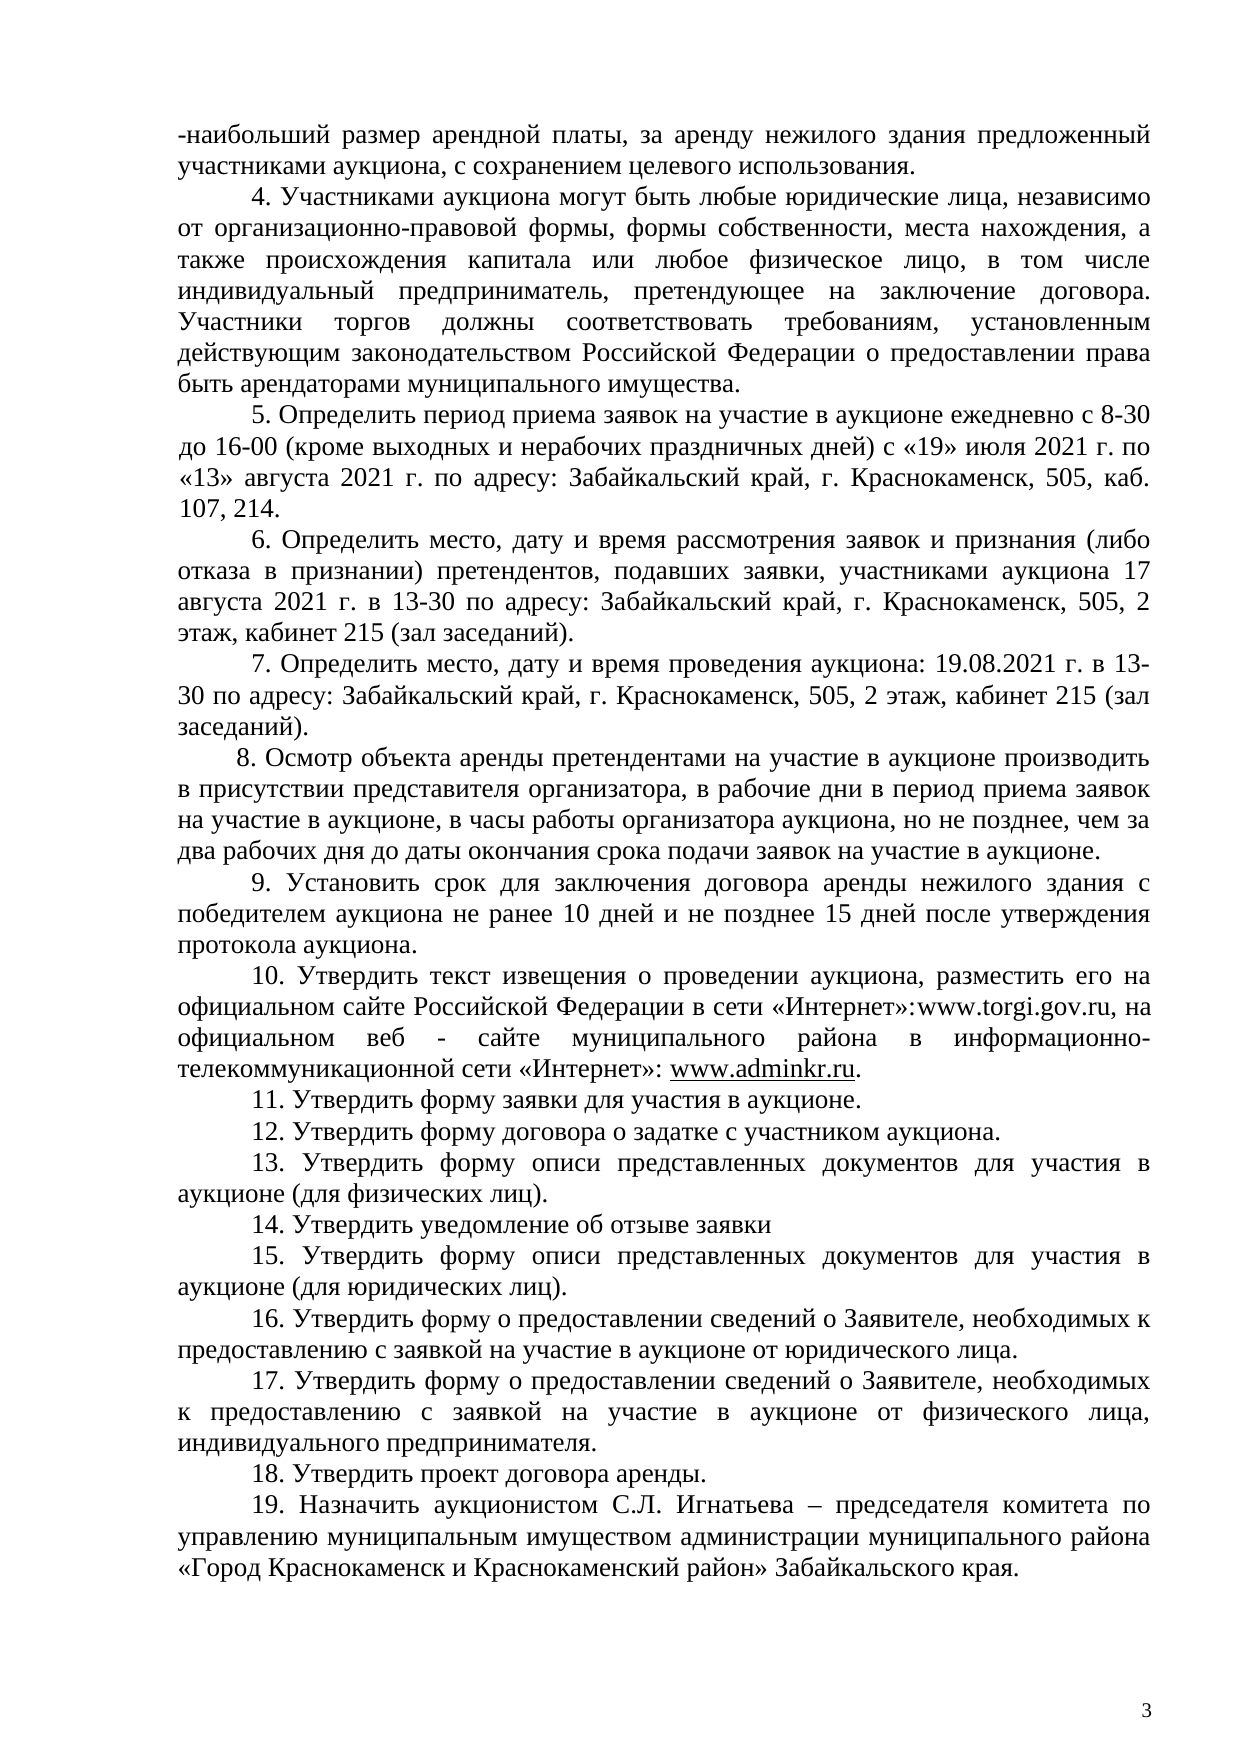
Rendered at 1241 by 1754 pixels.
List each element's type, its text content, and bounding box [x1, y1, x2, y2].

text 12. Утвердить форму договора о задатке с участником аукциона. [177, 1115, 1152, 1146]
text 6. Определить место, дату и время рассмотрения заявок и признания (либо отказа в признании) претендентов, подавших заявки, участниками аукциона 17 августа 2021 г. в 13-30 по адресу: Забайкальский край, г. Краснокаменск, 505, 2 этаж, кабинет 215 (зал заседаний). [177, 523, 1152, 648]
text 10. Утвердить текст извещения о проведении аукциона, разместить его на официальном сайте Российской Федерации в сети «Интернет»:www.torgi.gov.ru, на официальном веб - сайте муниципального района в информационно-телекоммуникационной сети «Интернет»: www.adminkr.ru. [177, 959, 1152, 1084]
text 5. Определить период приема заявок на участие в аукционе ежедневно с 8-30 до 16-00 (кроме выходных и нерабочих праздничных дней) с «19» июля 2021 г. по «13» августа 2021 г. по адресу: Забайкальский край, г. Краснокаменск, 505, каб. 107, 214. [179, 398, 1152, 523]
text 4. Участниками аукциона могут быть любые юридические лица, независимо от организационно-правовой формы, формы собственности, места нахождения, а также происхождения капитала или любое физическое лицо, в том числе индивидуальный предприниматель, претендующее на заключение договора. Участники торгов должны соответствовать требованиям, установленным действующим законодательством Российской Федерации о предоставлении права быть арендаторами муниципального имущества. [177, 180, 1152, 398]
text 14. Утвердить уведомление об отзыве заявки [177, 1208, 1152, 1239]
text 7. Определить место, дату и время проведения аукциона: 19.08.2021 г. в 13-30 по адресу: Забайкальский край, г. Краснокаменск, 505, 2 этаж, кабинет 215 (зал заседаний). [177, 648, 1152, 741]
text 15. Утвердить форму описи представленных документов для участия в аукционе (для юридических лиц). [177, 1239, 1152, 1302]
text 8. Осмотр объекта аренды претендентами на участие в аукционе производить в присутствии представителя организатора, в рабочие дни в период приема заявок на участие в аукционе, в часы работы организатора аукциона, но не позднее, чем за два рабочих дня до даты окончания срока подачи заявок на участие в аукционе. [177, 741, 1152, 866]
text 13. Утвердить форму описи представленных документов для участия в аукционе (для физических лиц). [177, 1146, 1152, 1208]
text 18. Утвердить проект договора аренды. [177, 1457, 1152, 1488]
text 16. Утвердить форму о предоставлении сведений о Заявителе, необходимых к предоставлению с заявкой на участие в аукционе от юридического лица. [177, 1302, 1152, 1364]
text -наибольший размер арендной платы, за аренду нежилого здания предложенный участниками аукциона, с сохранением целевого использования. [177, 118, 1152, 180]
text 17. Утвердить форму о предоставлении сведений о Заявителе, необходимых к предоставлению с заявкой на участие в аукционе от физического лица, индивидуального предпринимателя. [177, 1364, 1152, 1457]
text 9. Установить срок для заключения договора аренды нежилого здания с победителем аукциона не ранее 10 дней и не позднее 15 дней после утверждения протокола аукциона. [177, 866, 1152, 959]
text 19. Назначить аукционистом С.Л. Игнатьева – председателя комитета по управлению муниципальным имуществом администрации муниципального района «Город Краснокаменск и Краснокаменский район» Забайкальского края. [177, 1488, 1152, 1582]
text 11. Утвердить форму заявки для участия в аукционе. [177, 1084, 1152, 1115]
